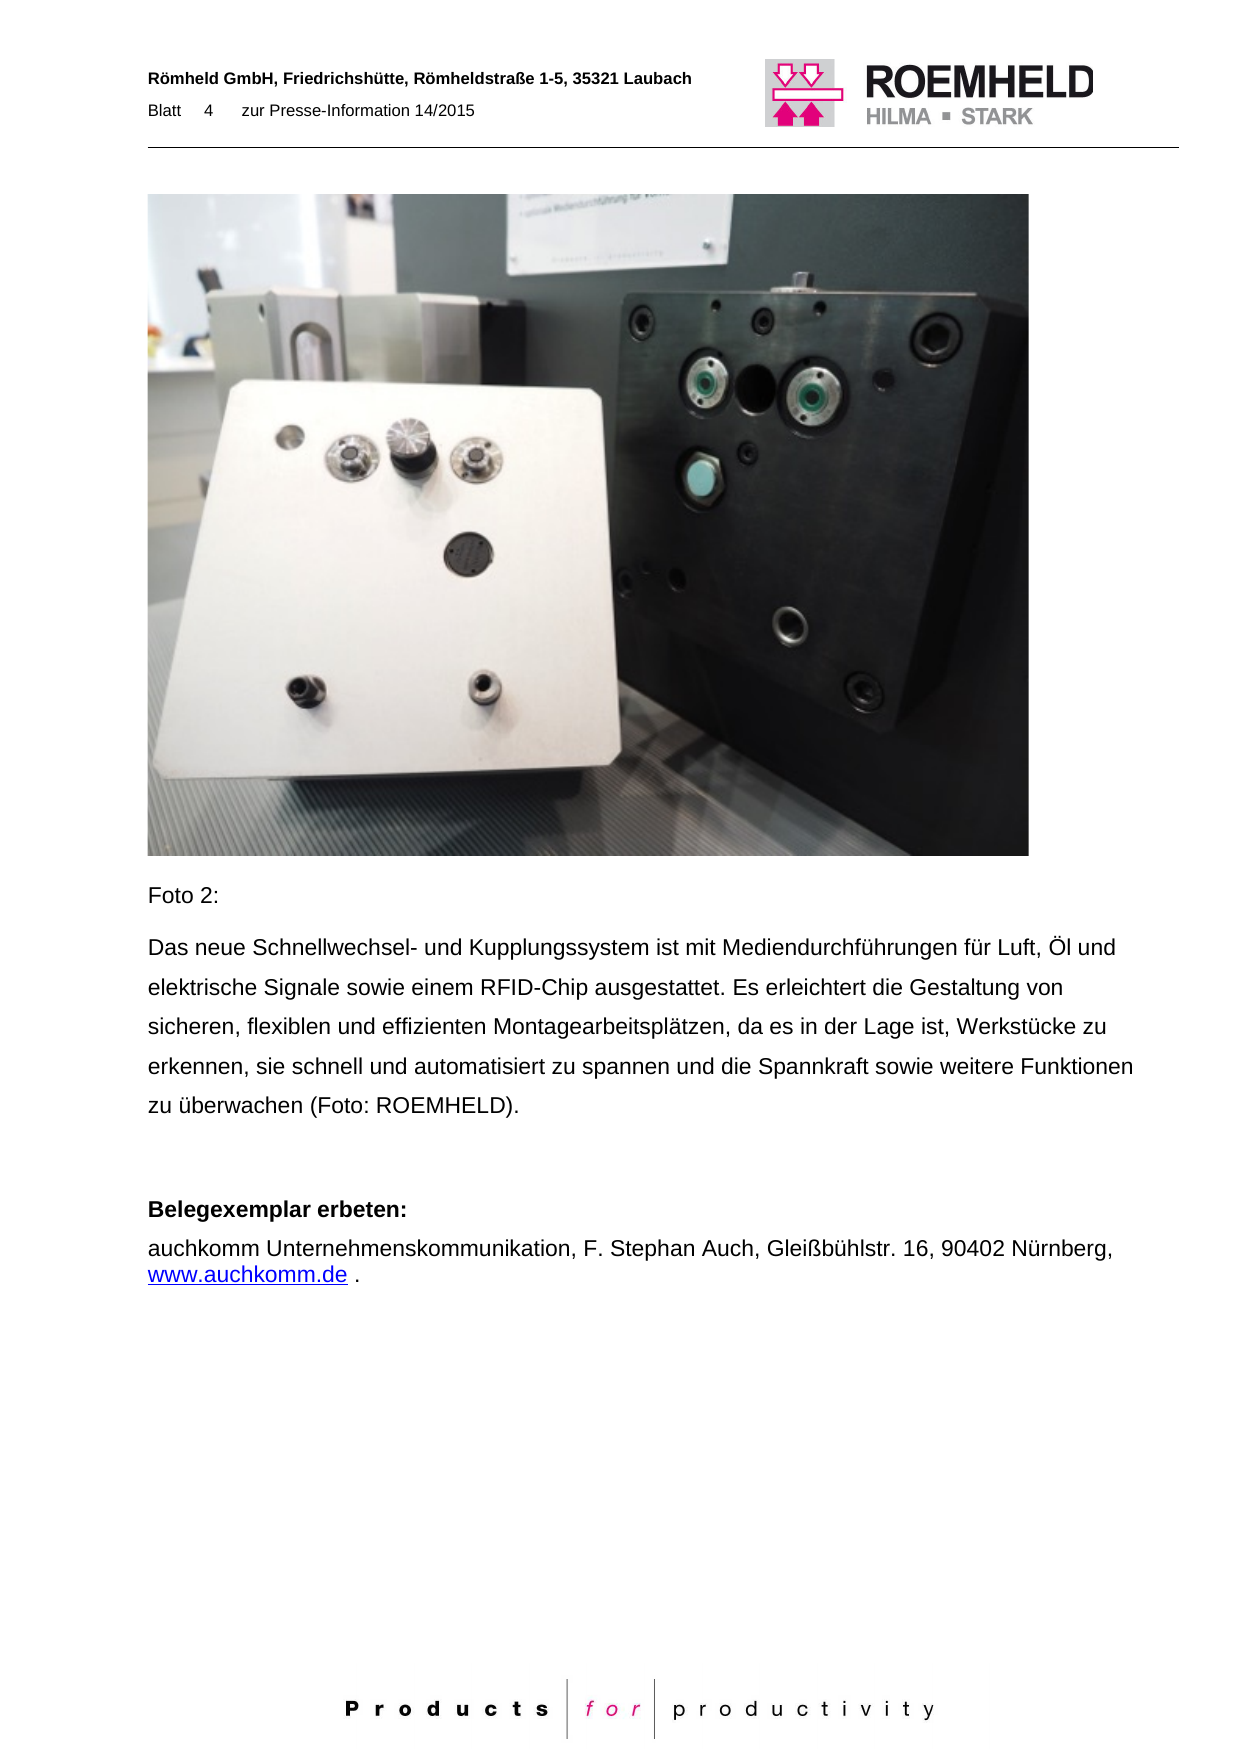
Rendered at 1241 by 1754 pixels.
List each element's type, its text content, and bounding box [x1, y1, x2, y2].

picture [147, 194, 1029, 856]
picture [763, 59, 1093, 126]
text Belegexemplar erbeten: [148, 1196, 1162, 1222]
text auchkomm Unternehmenskommunikation, F. Stephan Auch, Gleißbühlstr. 16, 90402 Nürnberg, www.auchkomm.de . [148, 1235, 1162, 1288]
text Das neue Schnellwechsel- und Kupplungssystem ist mit Mediendurchführungen für Luft, Öl und elektrische Signale sowie einem RFID-Chip ausgestattet. Es erleichtert die Gestaltung von sicheren, flexiblen und effizienten Montagearbeitsplätzen, da es in der Lage ist, Werkstücke zu erkennen, sie schnell und automatisiert zu spannen und die Spannkraft sowie weitere Funktionen zu überwachen (Foto: ROEMHELD). [148, 934, 1162, 1118]
text Foto 2: [148, 882, 1162, 909]
picture [299, 1663, 990, 1749]
